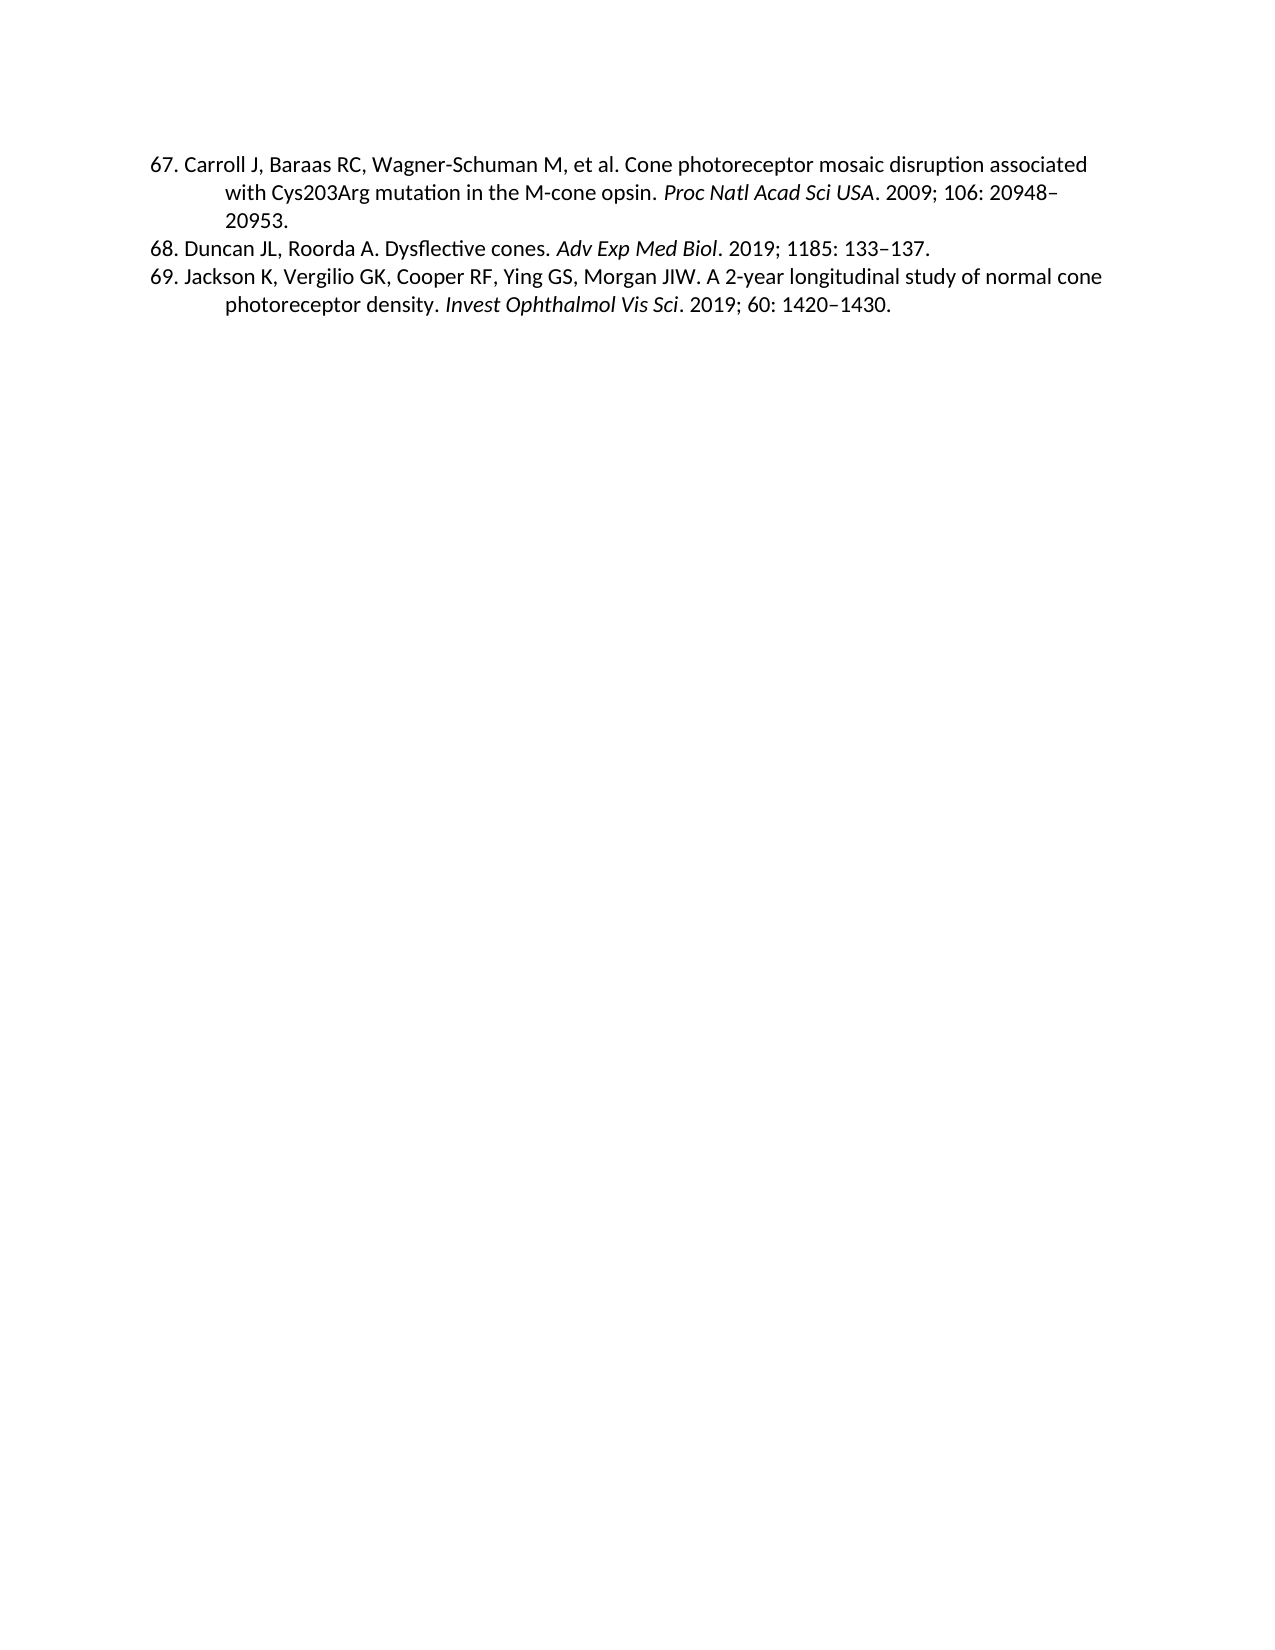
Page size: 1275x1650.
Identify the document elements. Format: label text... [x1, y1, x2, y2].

text 69. Jackson K, Vergilio GK, Cooper RF, Ying GS, Morgan JIW. A 2-year longitudinal study of normal cone photoreceptor density. Invest Ophthalmol Vis Sci. 2019; 60: 1420–1430. [150, 262, 1125, 318]
text 67. Carroll J, Baraas RC, Wagner-Schuman M, et al. Cone photoreceptor mosaic disruption associated with Cys203Arg mutation in the M-cone opsin. Proc Natl Acad Sci USA. 2009; 106: 20948–20953. [150, 150, 1125, 234]
text 68. Duncan JL, Roorda A. Dysflective cones. Adv Exp Med Biol. 2019; 1185: 133–137. [150, 234, 1125, 262]
